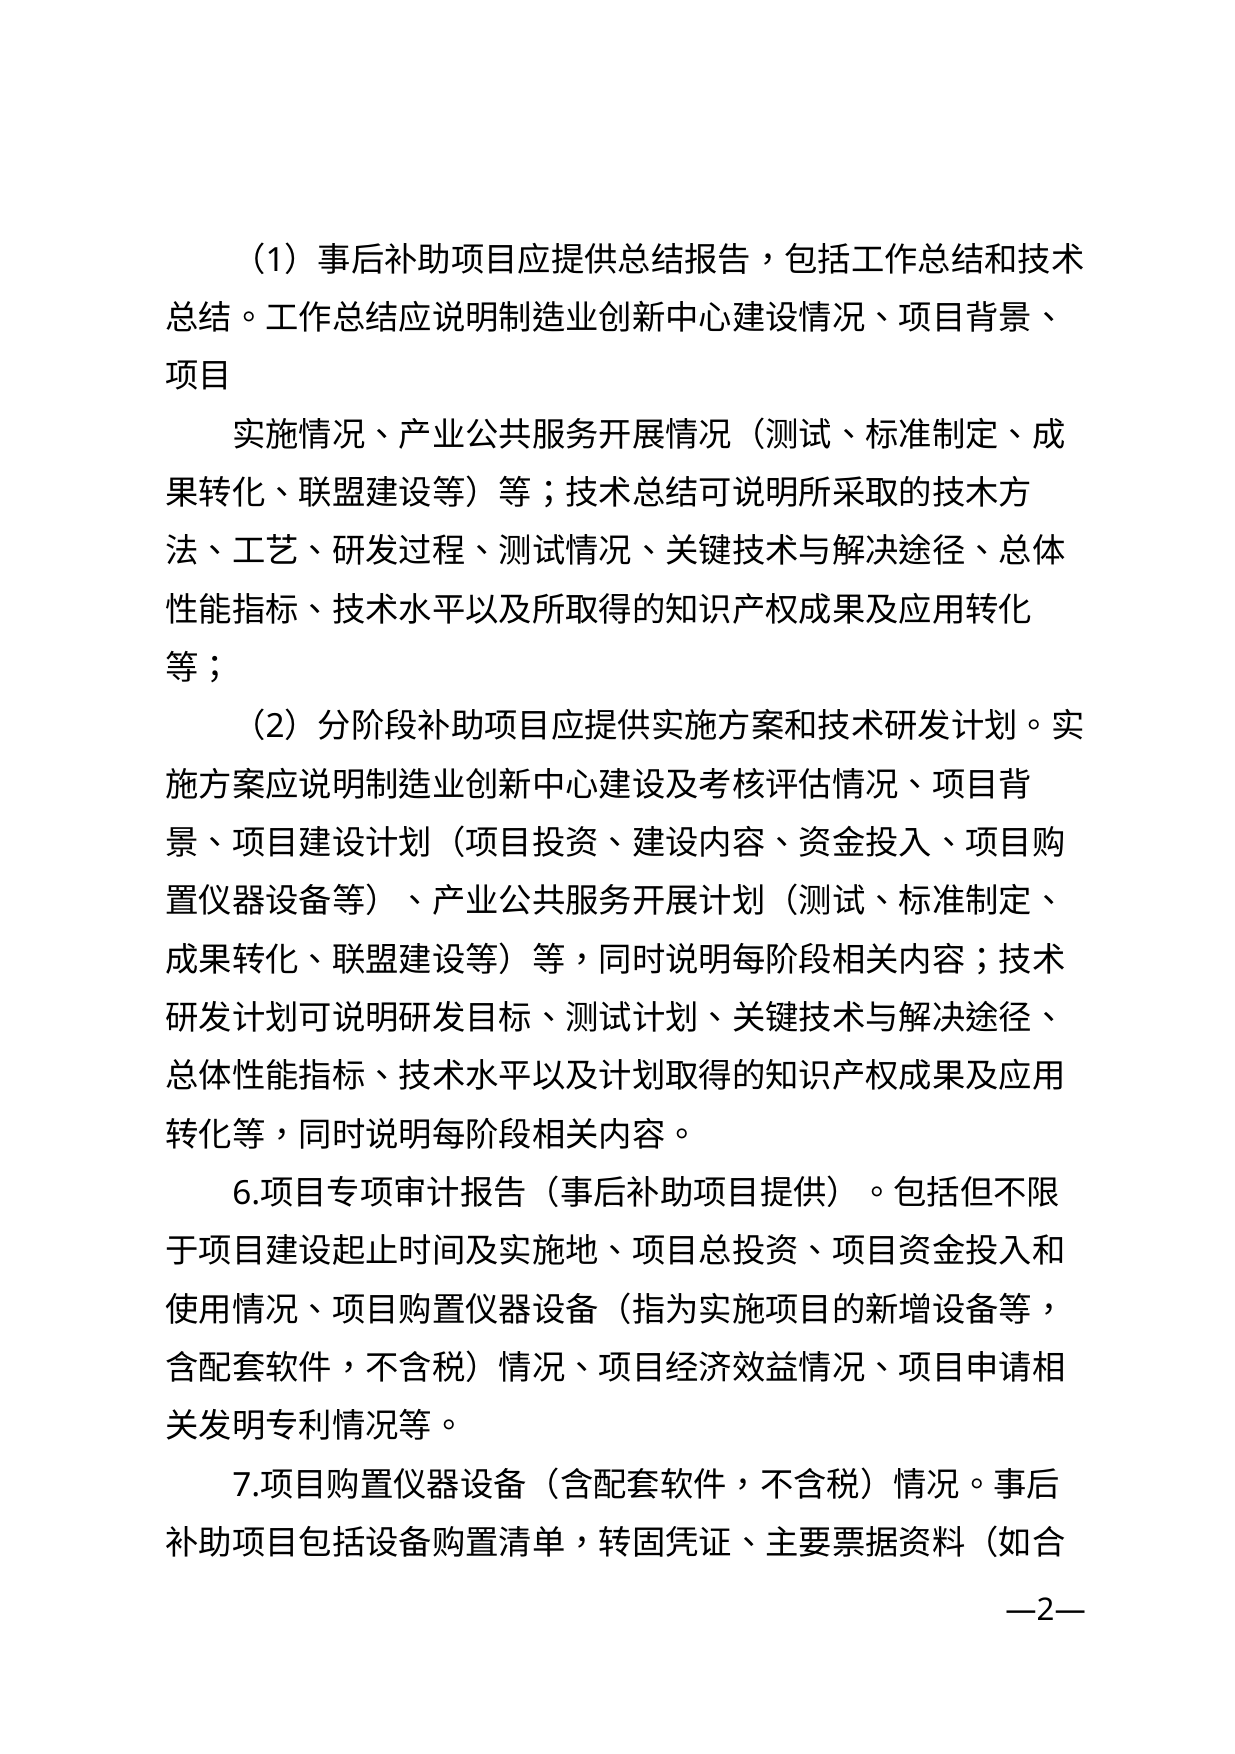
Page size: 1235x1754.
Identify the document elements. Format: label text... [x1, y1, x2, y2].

text （2）分阶段补助项目应提供实施方案和技术研发计划。实施方案应说明制造业创新中心建设及考核评估情况、项目背景、项目建设计划（项目投资、建设内容、资金投入、项目购置仪器设备等）、产业公共服务开展计划（测试、标准制定、成果转化、联盟建设等）等，同时说明每阶段相关内容；技术研发计划可说明研发目标、测试计划、关键技术与解决途径、总体性能指标、技术水平以及计划取得的知识产权成果及应用转化等，同时说明每阶段相关内容。 [165, 691, 1087, 1158]
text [165, 1449, 1087, 1566]
text （1）事后补助项目应提供总结报告，包括工作总结和技术总结。工作总结应说明制造业创新中心建设情况、项目背景、项目 [165, 224, 1087, 399]
text 6.项目专项审计报告（事后补助项目提供）。包括但不限于项目建设起止时间及实施地、项目总投资、项目资金投入和使用情况、项目购置仪器设备（指为实施项目的新增设备等，含配套软件，不含税）情况、项目经济效益情况、项目申请相关发明专利情况等。 [165, 1158, 1087, 1449]
text 实施情况、产业公共服务开展情况（测试、标准制定、成果转化、联盟建设等）等；技术总结可说明所采取的技木方法、工艺、研发过程、测试情况、关键技术与解决途径、总体性能指标、技术水平以及所取得的知识产权成果及应用转化等； [165, 399, 1087, 691]
